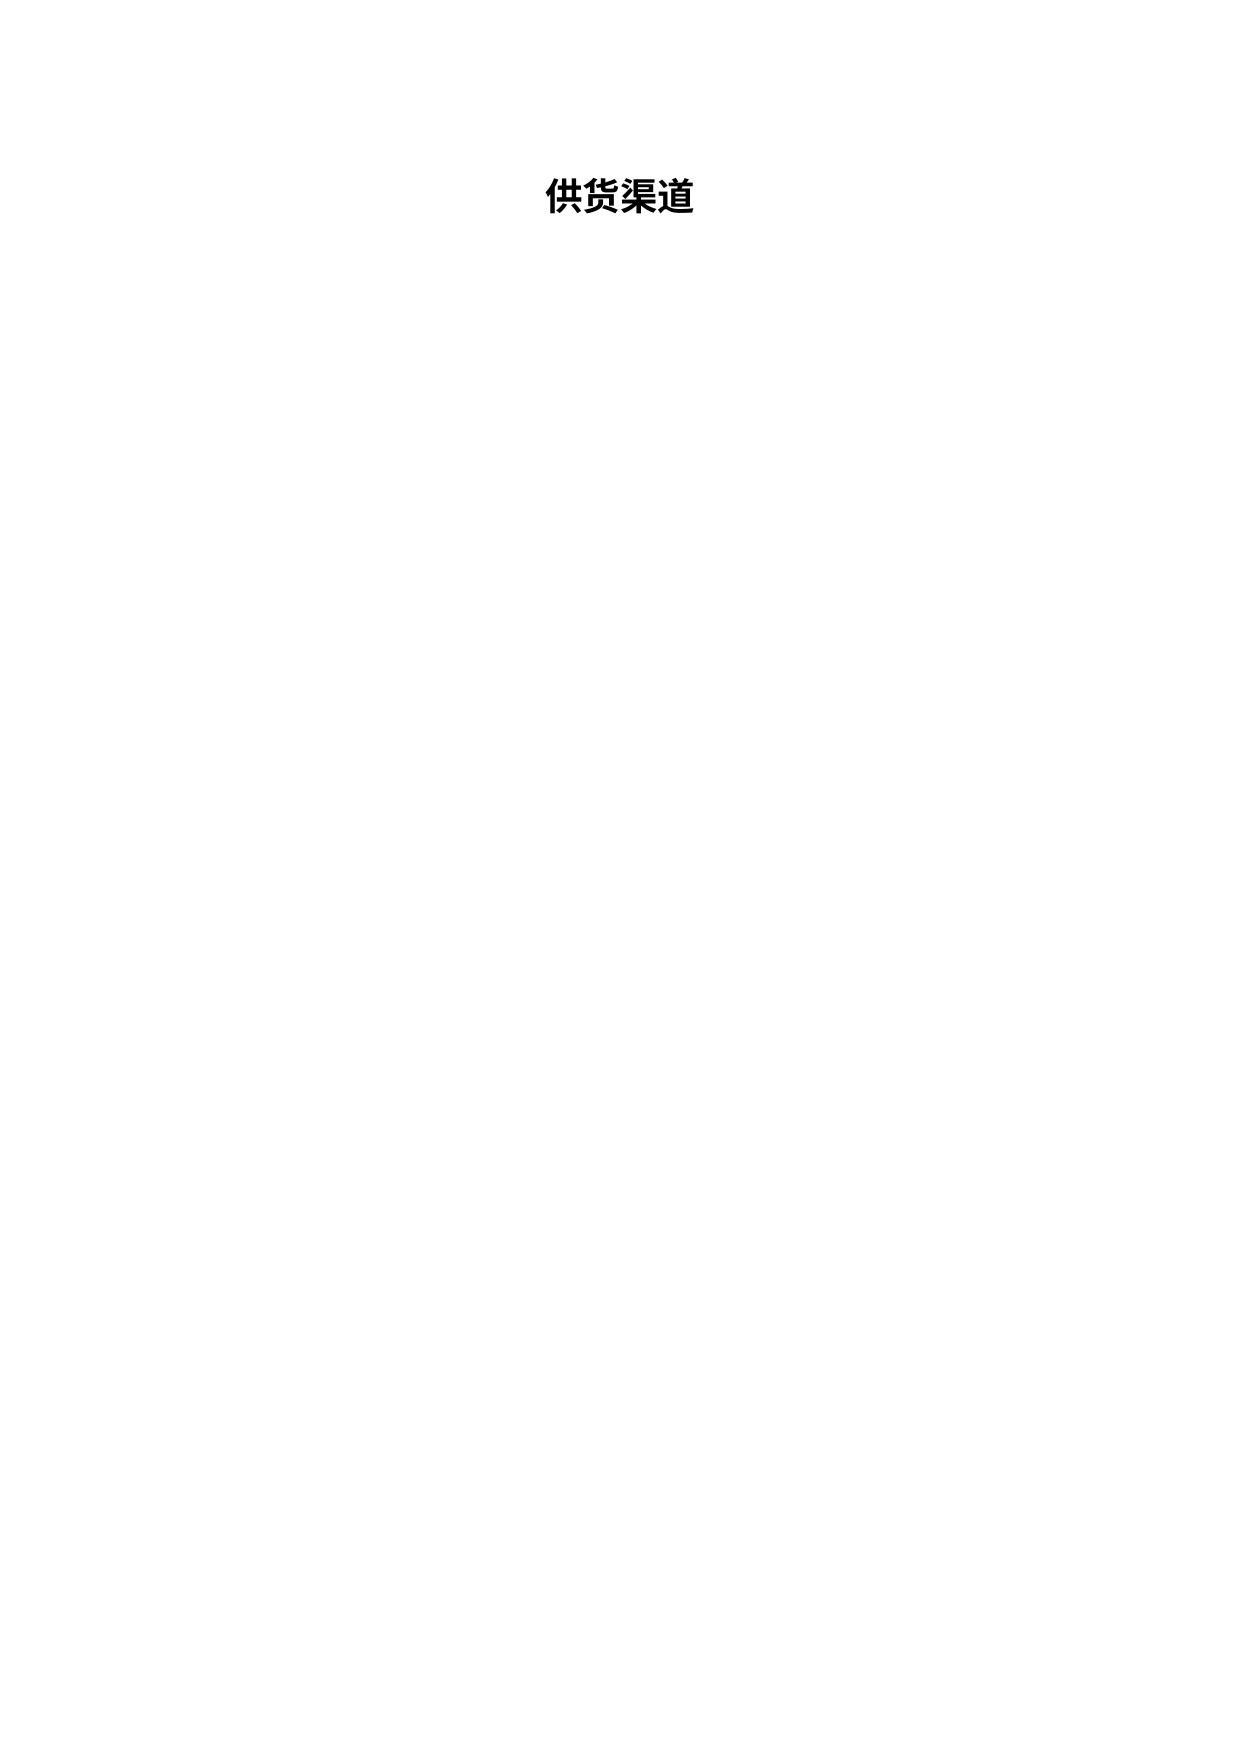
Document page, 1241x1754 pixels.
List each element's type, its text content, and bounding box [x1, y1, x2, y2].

text 供货渠道 [187, 162, 1053, 227]
